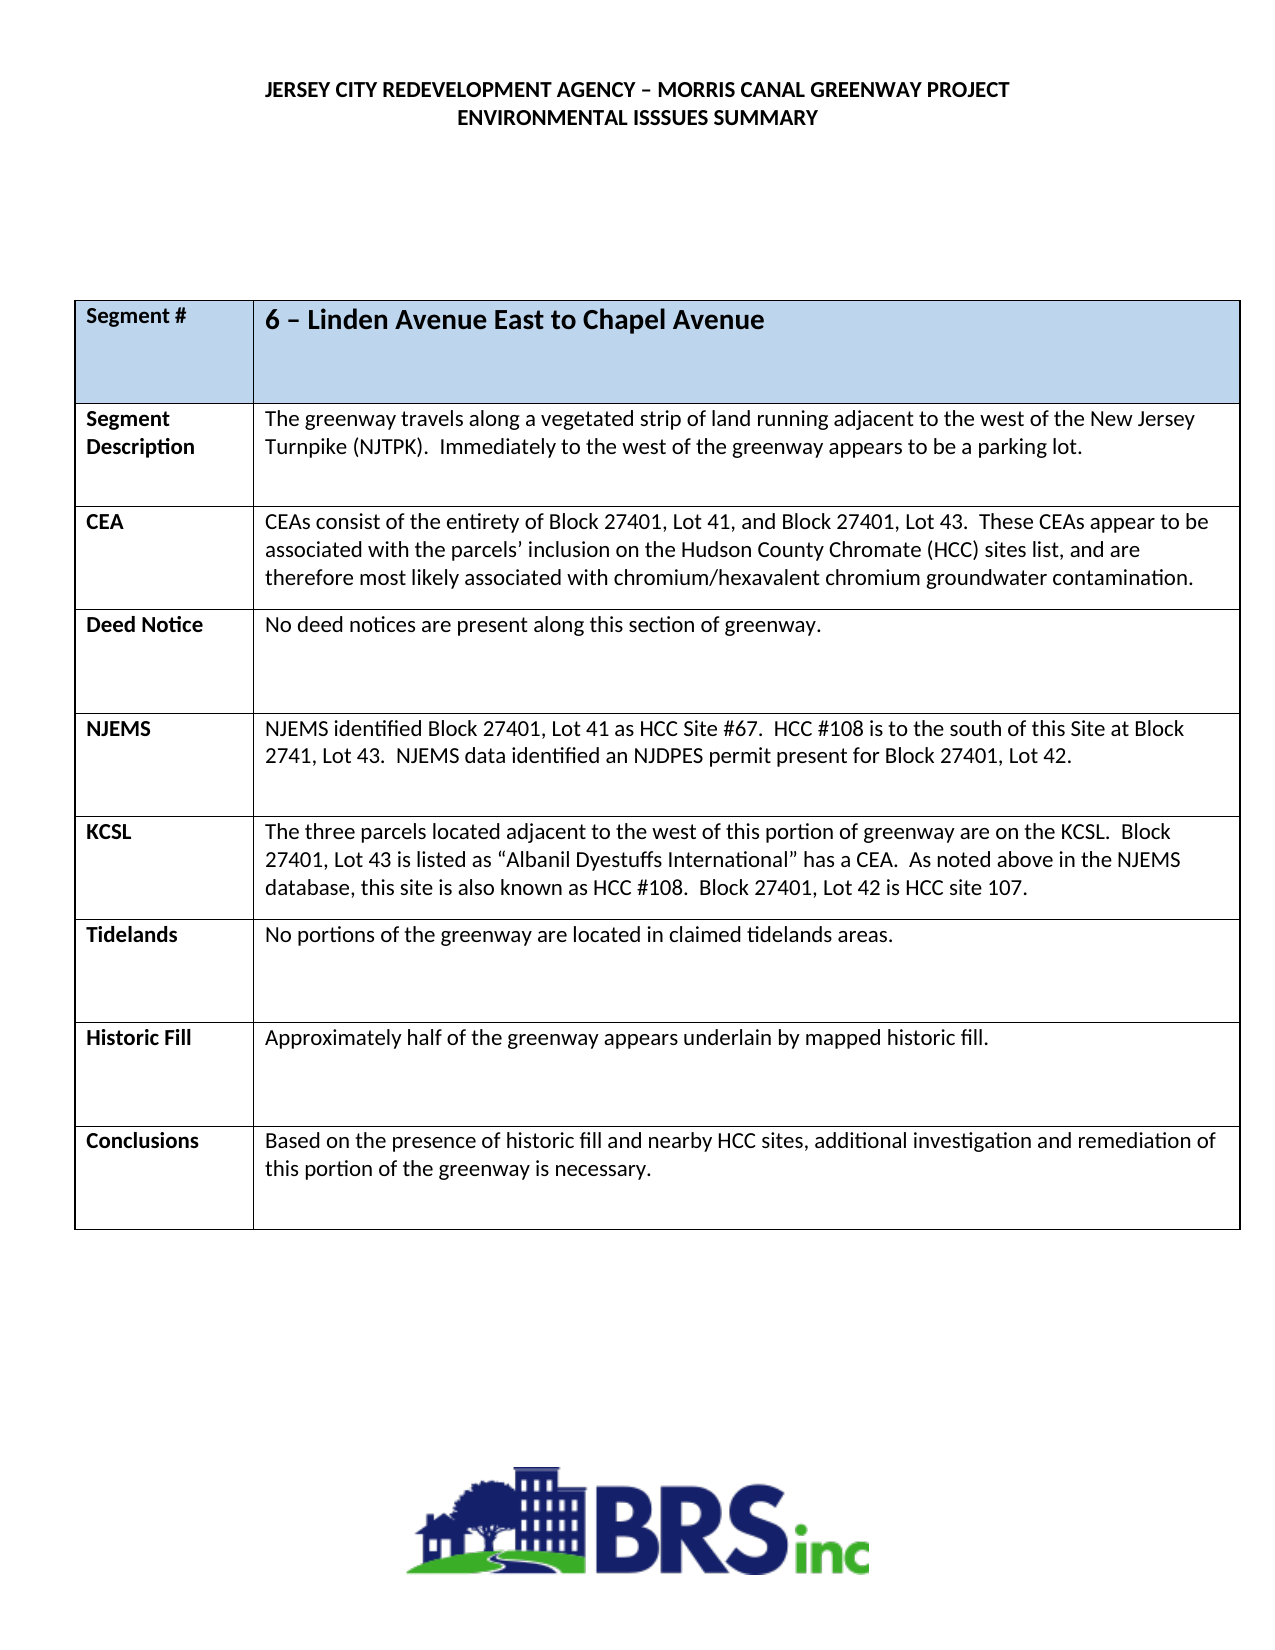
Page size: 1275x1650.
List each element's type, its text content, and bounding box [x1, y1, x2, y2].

table_cell Conclusions [76, 1127, 253, 1229]
table_cell KCSL [76, 817, 253, 919]
table_header 6 – Linden Avenue East to Chapel Avenue [254, 301, 1239, 403]
table_cell The greenway travels along a vegetated strip of land running adjacent to the west of the New Jersey Turnpike (NJTPK). Immediately to the west of the greenway appears to be a parking lot. [254, 404, 1239, 506]
table_cell NJEMS [76, 714, 253, 816]
table_header Segment # [76, 301, 253, 403]
table_cell Tidelands [76, 920, 253, 1022]
table_cell NJEMS identified Block 27401, Lot 41 as HCC Site #67. HCC #108 is to the south of this Site at Block 2741, Lot 43. NJEMS data identified an NJDPES permit present for Block 27401, Lot 42. [254, 714, 1239, 816]
table_cell Segment Description [76, 404, 253, 506]
table_cell CEA [76, 507, 253, 609]
table_cell No portions of the greenway are located in claimed tidelands areas. [254, 920, 1239, 1022]
table_cell Deed Notice [76, 610, 253, 713]
table_cell Approximately half of the greenway appears underlain by mapped historic fill. [254, 1023, 1239, 1126]
table_cell Historic Fill [76, 1023, 253, 1126]
table_cell No deed notices are present along this section of greenway. [254, 610, 1239, 713]
picture [406, 1467, 869, 1575]
table_cell CEAs consist of the entirety of Block 27401, Lot 41, and Block 27401, Lot 43. These CEAs appear to be associated with the parcels’ inclusion on the Hudson County Chromate (HCC) sites list, and are therefore most likely associated with chromium/hexavalent chromium groundwater contamination. [254, 507, 1239, 609]
table_cell Based on the presence of historic fill and nearby HCC sites, additional investigation and remediation of this portion of the greenway is necessary. [254, 1127, 1239, 1229]
table_cell The three parcels located adjacent to the west of this portion of greenway are on the KCSL. Block 27401, Lot 43 is listed as “Albanil Dyestuffs International” has a CEA. As noted above in the NJEMS database, this site is also known as HCC #108. Block 27401, Lot 42 is HCC site 107. [254, 817, 1239, 919]
